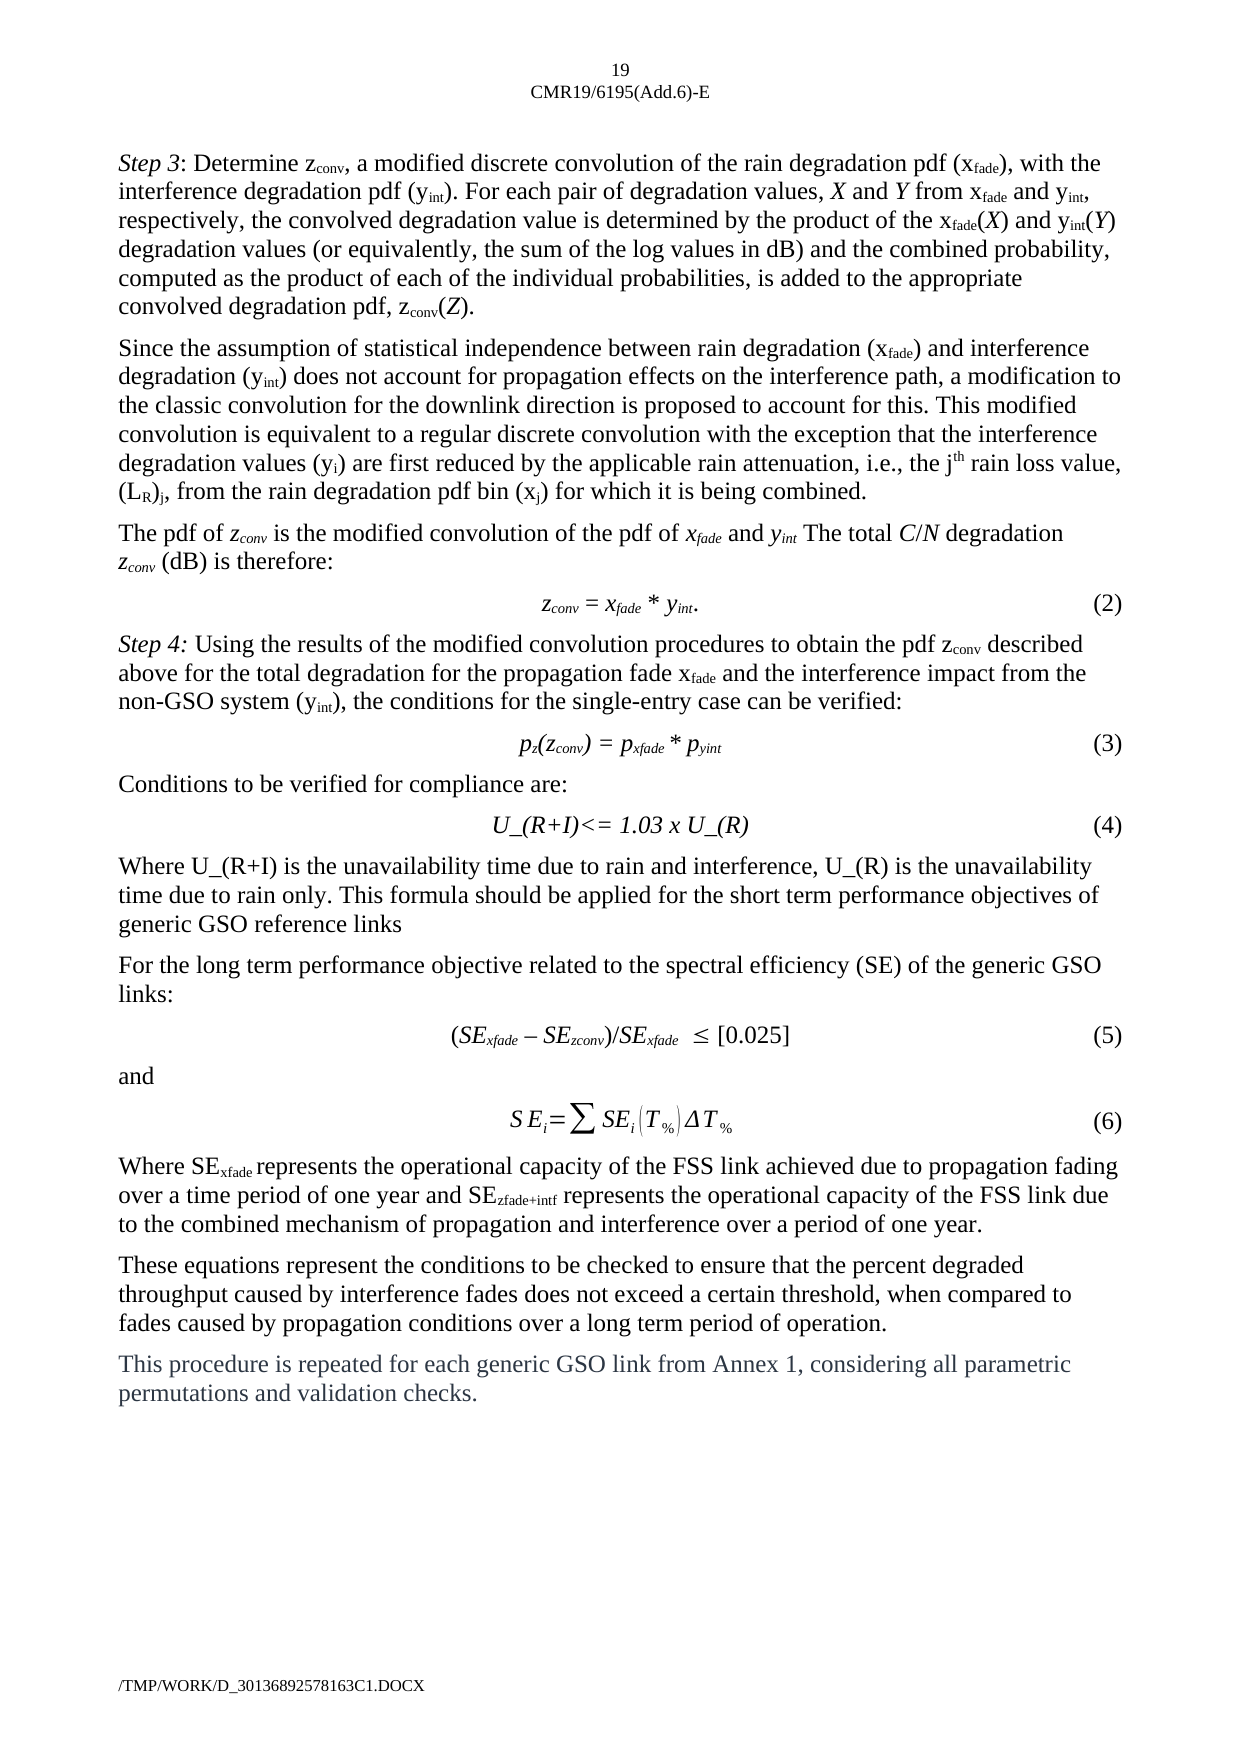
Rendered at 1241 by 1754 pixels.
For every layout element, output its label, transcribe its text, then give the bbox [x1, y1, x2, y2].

text zconv = xfade * yint. (2) [118, 588, 1122, 616]
text For the long term performance objective related to the spectral efficiency (SE) of the generic GSO links: [118, 950, 1122, 1008]
text Where U_(R+I) is the unavailability time due to rain and interference, U_(R) is the unavailability time due to rain only. This formula should be applied for the short term performance objectives of generic GSO reference links [118, 851, 1122, 938]
text This procedure is repeated for each generic GSO link from Annex 1, considering all parametric permutations and validation checks. [484, 1349, 1122, 1406]
text Step 4: Using the results of the modified convolution procedures to obtain the pdf zconv described above for the total degradation for the propagation fade xfade and the interference impact from the non-GSO system (yint), the conditions for the single-entry case can be verified: [118, 629, 1122, 715]
text Step 3: Determine zconv, a modified discrete convolution of the rain degradation pdf (xfade), with the interference degradation pdf (yint). For each pair of degradation values, X and Y from xfade and yint, respectively, the convolved degradation value is determined by the product of the xfade(X) and yint(Y) degradation values (or equivalently, the sum of the log values in dB) and the combined probability, computed as the product of each of the individual probabilities, is added to the appropriate convolved degradation pdf, zconv(Z). [118, 148, 1122, 320]
text (6) [118, 1103, 1122, 1139]
text Where SExfade represents the operational capacity of the FSS link achieved due to propagation fading over a time period of one year and SEzfade+intf represents the operational capacity of the FSS link due to the combined mechanism of propagation and interference over a period of one year. [118, 1151, 1122, 1238]
text U_(R+I)<= 1.03 x U_(R) (4) [118, 810, 1122, 839]
text These equations represent the conditions to be checked to ensure that the percent degraded throughput caused by interference fades does not exceed a certain threshold, when compared to fades caused by propagation conditions over a long term period of operation. [118, 1250, 1122, 1336]
text and [118, 1061, 1122, 1090]
text Conditions to be verified for compliance are: [118, 769, 1122, 798]
text Since the assumption of statistical independence between rain degradation (xfade) and interference degradation (yint) does not account for propagation effects on the interference path, a modification to the classic convolution for the downlink direction is proposed to account for this. This modified convolution is equivalent to a regular discrete convolution with the exception that the interference degradation values (yi) are first reduced by the applicable rain attenuation, i.e., the jth rain loss value, (LR)j, from the rain degradation pdf bin (xj) for which it is being combined. [118, 333, 1122, 505]
text The pdf of zconv is the modified convolution of the pdf of xfade and yint The total C/N degradation zconv (dB) is therefore: [118, 518, 1122, 575]
text pz(zconv) = pxfade * pyint (3) [118, 728, 1122, 756]
text (SExfade – SEzconv)/SExfade  [0.025] (5) [118, 1020, 1122, 1049]
